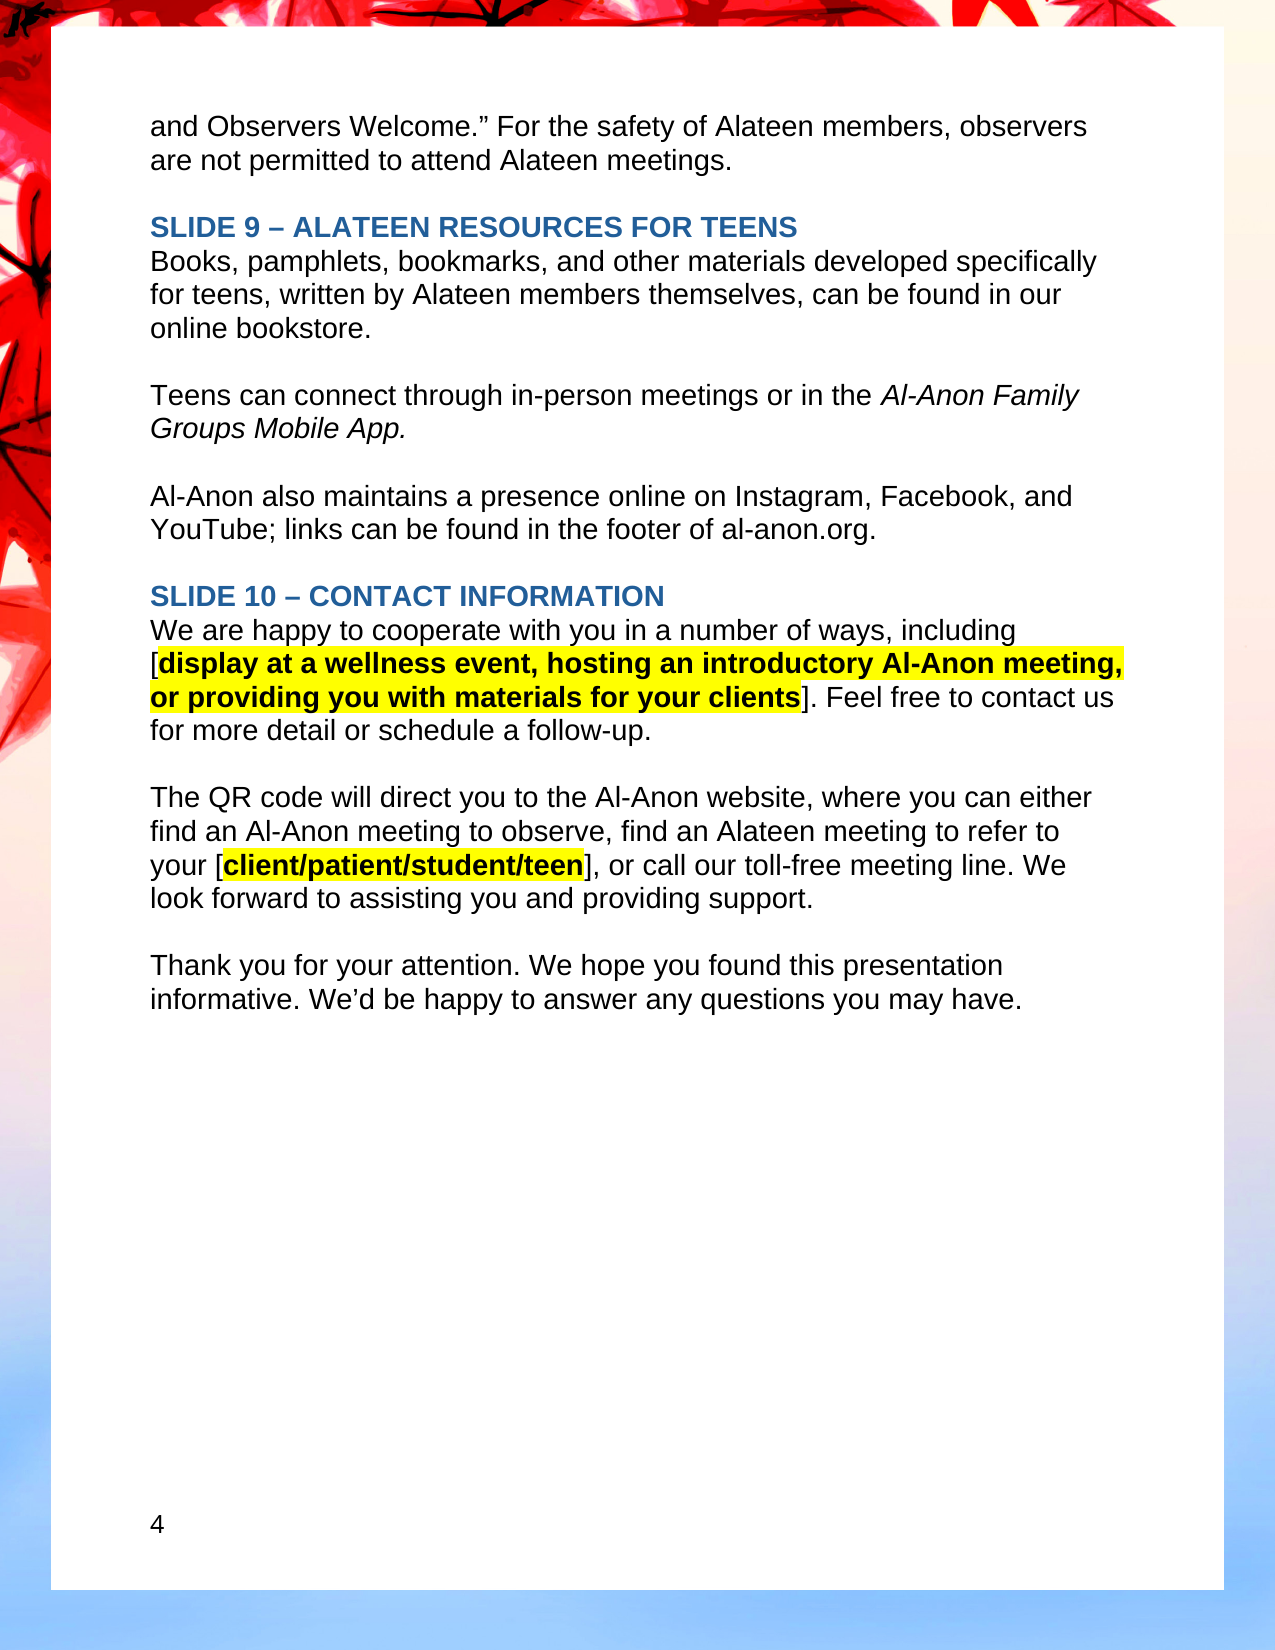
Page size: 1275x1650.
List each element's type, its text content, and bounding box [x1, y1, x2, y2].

text Books, pamphlets, bookmarks, and other materials developed specifically for teens, written by Alateen members themselves, can be found in our online bookstore. [150, 244, 1125, 344]
text SLIDE 10 – CONTACT INFORMATION [150, 579, 1125, 613]
picture [0, 0, 1275, 1650]
text SLIDE 9 – ALATEEN RESOURCES FOR TEENS [150, 210, 1125, 244]
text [150, 109, 1125, 176]
text Thank you for your attention. We hope you found this presentation informative. We’d be happy to answer any questions you may have. [150, 948, 1125, 1015]
text We are happy to cooperate with you in a number of ways, including [display at a wellness event, hosting an introductory Al-Anon meeting, or providing you with materials for your clients]. Feel free to contact us for more detail or schedule a follow-up. [150, 613, 1125, 747]
text Teens can connect through in-person meetings or in the Al-Anon Family Groups Mobile App. [150, 378, 1125, 445]
text Al-Anon also maintains a presence online on Instagram, Facebook, and YouTube; links can be found in the footer of al-anon.org. [150, 478, 1125, 546]
text The QR code will direct you to the Al-Anon website, where you can either find an Al-Anon meeting to observe, find an Alateen meeting to refer to your [client/patient/student/teen], or call our toll-free meeting line. We look forward to assisting you and providing support. [150, 780, 1125, 914]
